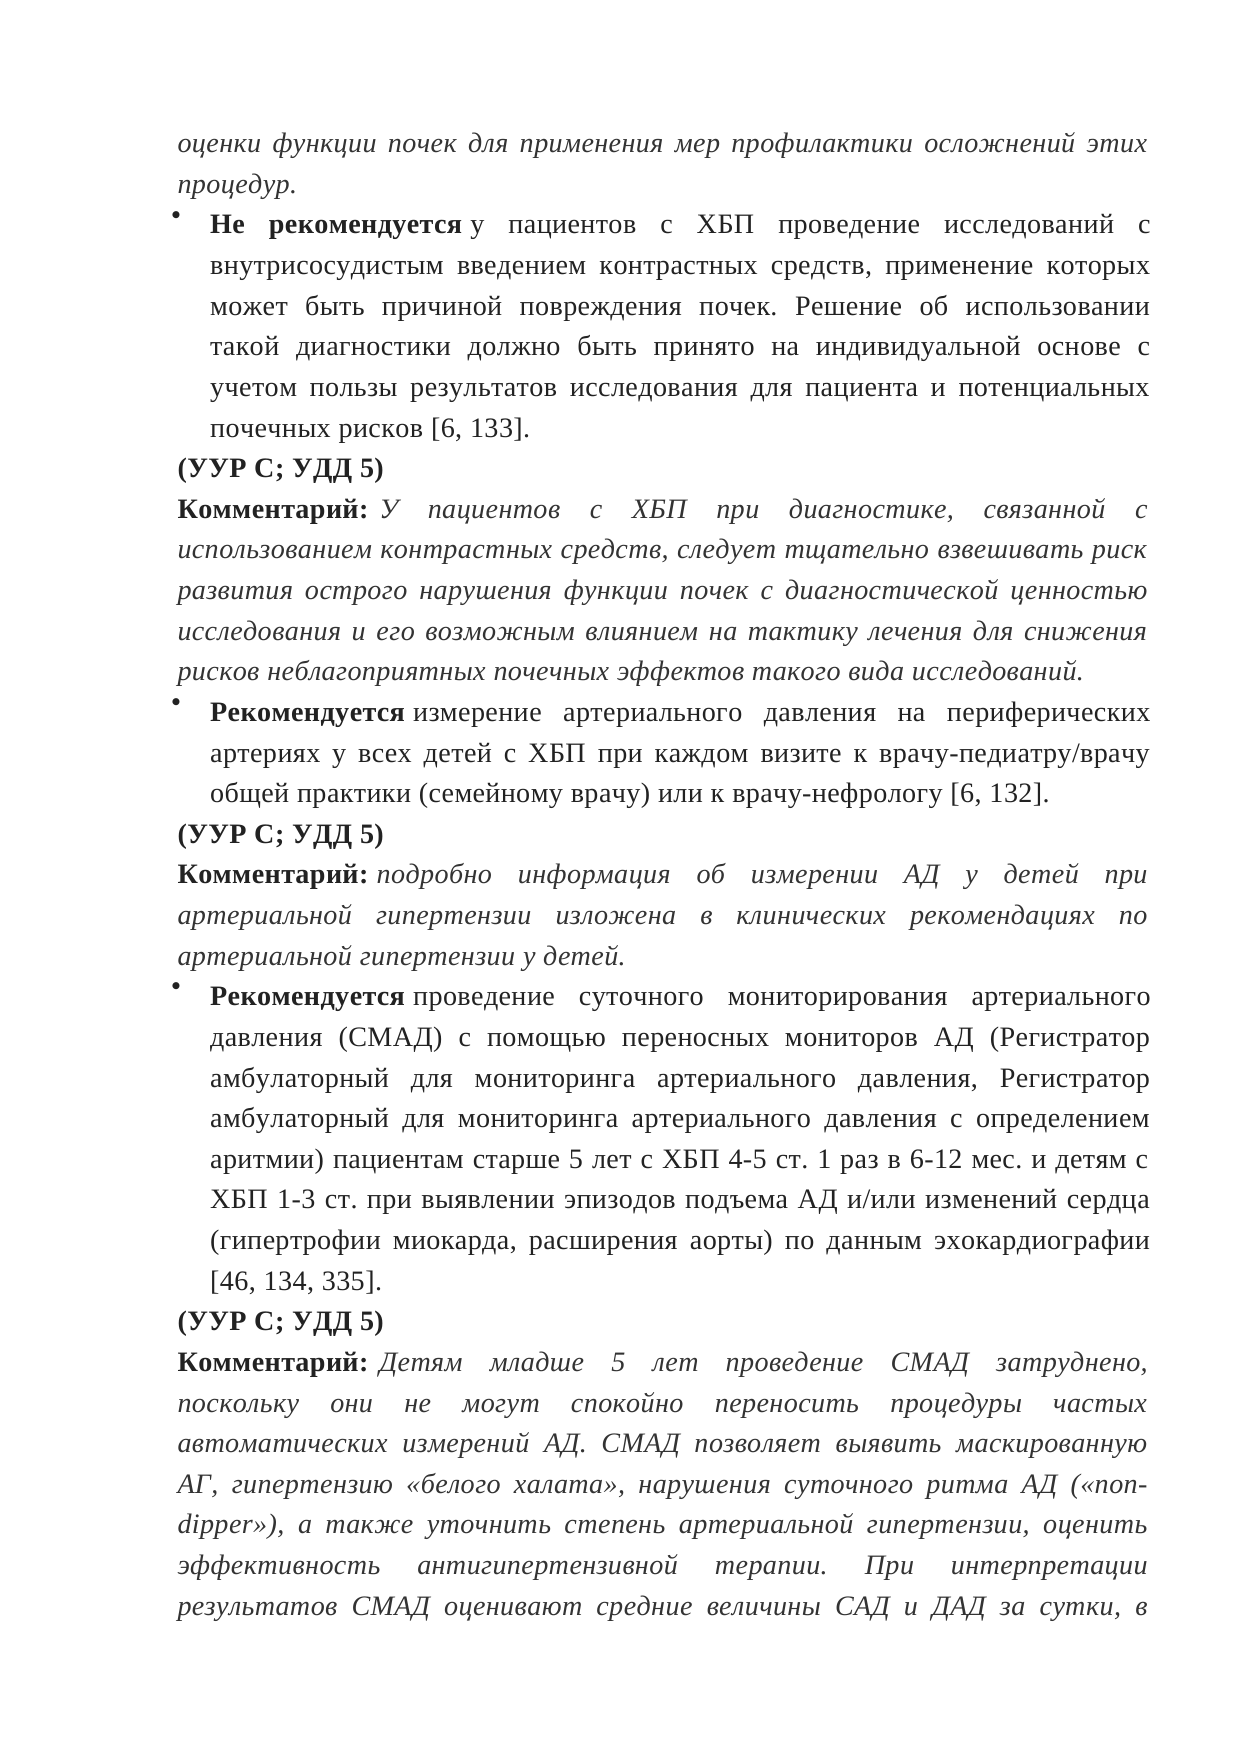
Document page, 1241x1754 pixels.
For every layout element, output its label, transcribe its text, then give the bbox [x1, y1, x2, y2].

text (УУР С; УДД 5) [177, 1296, 1152, 1337]
list Рекомендуется проведение суточного мониторирования артериального давления (СМАД) с помощью переносных мониторов АД (Регистратор амбулаторный для мониторинга артериального давления, Регистратор амбулаторный для мониторинга артериального давления с определением аритмии) пациентам старше 5 лет с ХБП 4-5 ст. 1 раз в 6-12 мес. и детям с ХБП 1-3 ст. при выявлении эпизодов подъема АД и/или изменений сердца (гипертрофии миокарда, расширения аорты) по данным эхокардиографии [46, 134, 335]. [172, 971, 1152, 1296]
text (УУР С; УДД 5) [177, 809, 1152, 849]
list Не рекомендуется у пациентов с ХБП проведение исследований с внутрисосудистым введением контрастных средств, применение которых может быть причиной повреждения почек. Решение об использовании такой диагностики должно быть принято на индивидуальной основе с учетом пользы результатов исследования для пациента и потенциальных почечных рисков [6, 133]. [172, 199, 1152, 443]
text Комментарий: У пациентов с ХБП при диагностике, связанной с использованием контрастных средств, следует тщательно взвешивать риск развития острого нарушения функции почек с диагностической ценностью исследования и его возможным влиянием на тактику лечения для снижения рисков неблагоприятных почечных эффектов такого вида исследований. [177, 484, 1152, 687]
text Комментарий: подробно информация об измерении АД у детей при артериальной гипертензии изложена в клинических рекомендациях по артериальной гипертензии у детей. [177, 849, 1152, 971]
text (УУР С; УДД 5) [177, 443, 1152, 484]
list Рекомендуется измерение артериального давления на периферических артериях у всех детей с ХБП при каждом визите к врачу-педиатру/врачу общей практики (семейному врачу) или к врачу-нефрологу [6, 132]. [172, 687, 1152, 809]
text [177, 1337, 1152, 1621]
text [177, 118, 1152, 199]
